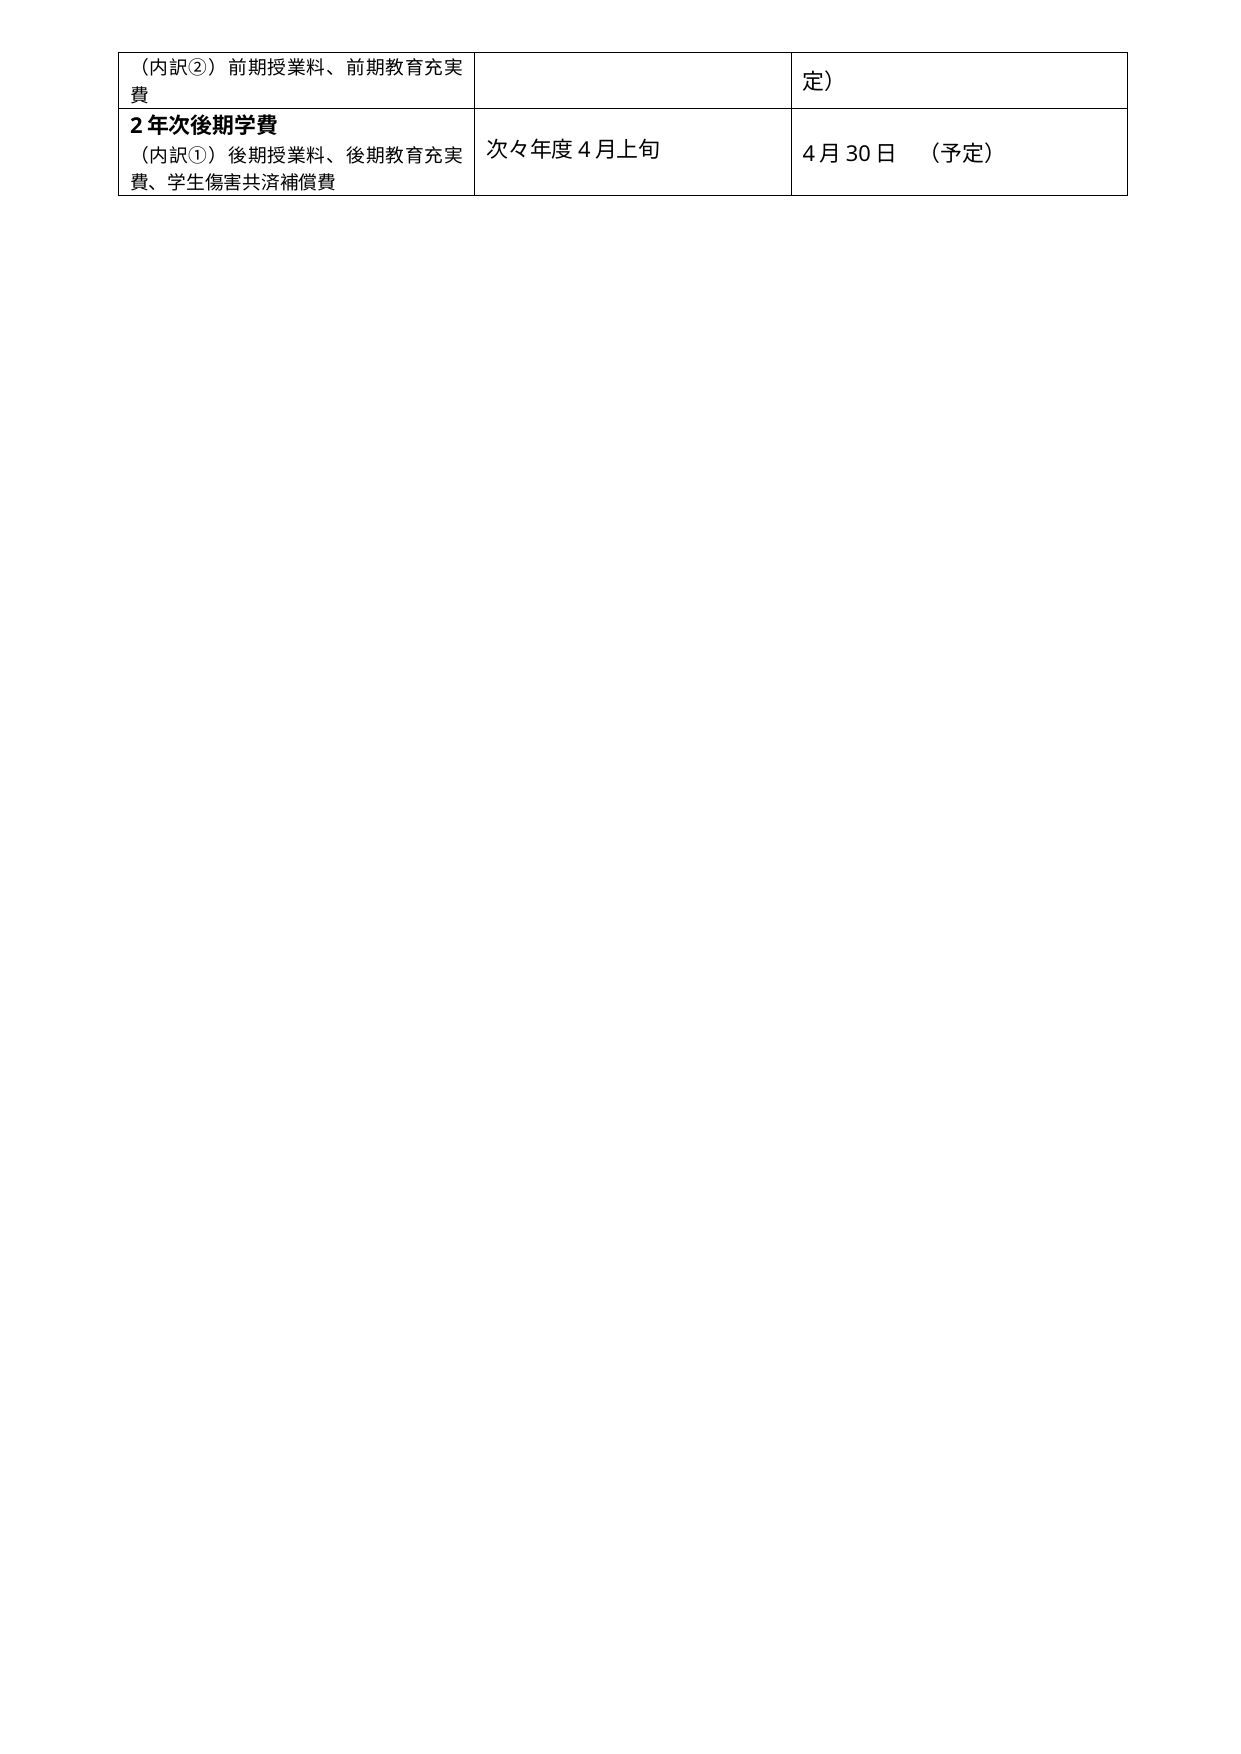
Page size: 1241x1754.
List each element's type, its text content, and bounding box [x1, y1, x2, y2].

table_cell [792, 53, 1127, 107]
table_cell 2年次後期学費 （内訳①）後期授業料、後期教育充実費、学生傷害共済補償費 [119, 109, 474, 194]
table_cell 4月30日 （予定） [792, 109, 1127, 194]
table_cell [475, 53, 791, 107]
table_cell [119, 53, 474, 107]
table_cell 次々年度4月上旬 [475, 109, 791, 194]
